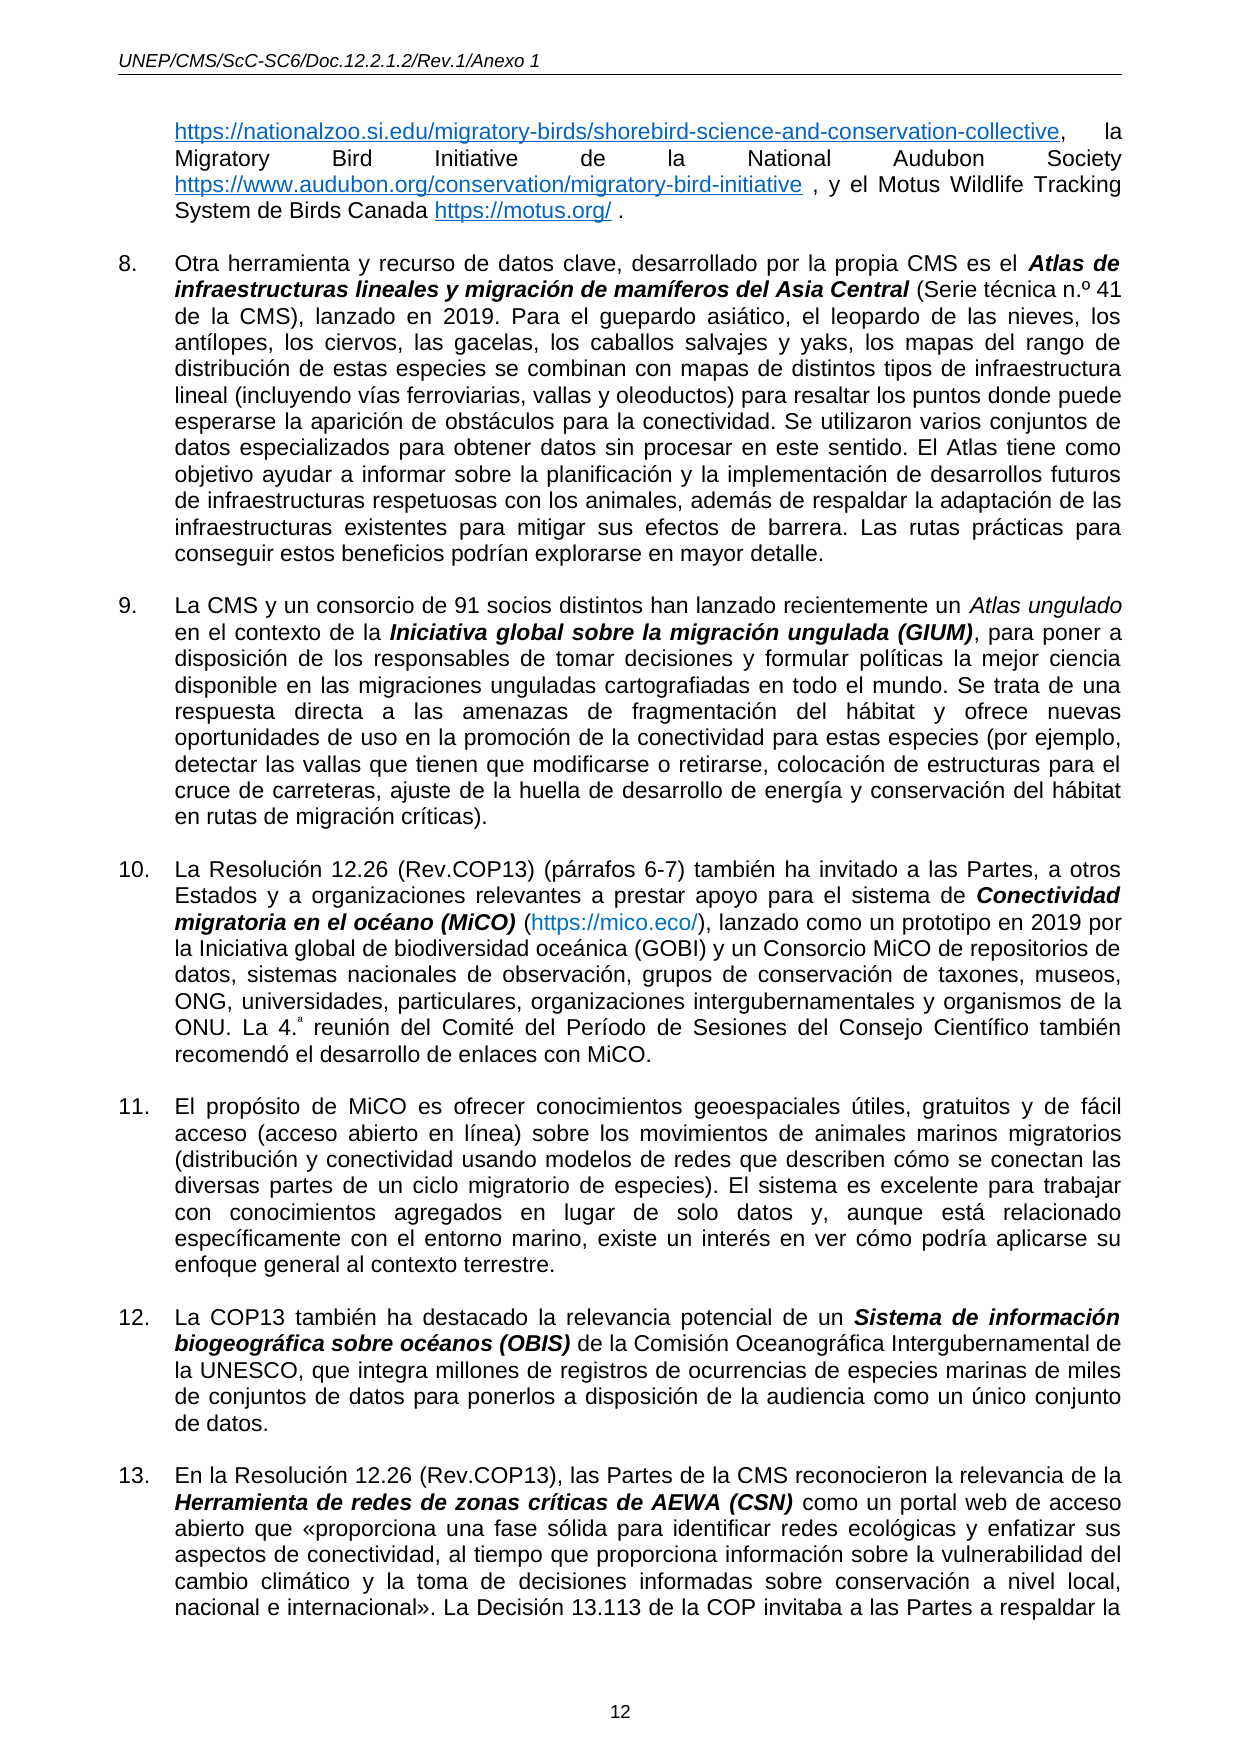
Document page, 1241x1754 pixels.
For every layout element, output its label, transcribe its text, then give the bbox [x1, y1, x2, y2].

list La COP13 también ha destacado la relevancia potencial de un Sistema de información biogeográfica sobre océanos (OBIS) de la Comisión Oceanográfica Intergubernamental de la UNESCO, que integra millones de registros de ocurrencias de especies marinas de miles de conjuntos de datos para ponerlos a disposición de la audiencia como un único conjunto de datos. [118, 1304, 1122, 1436]
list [118, 1462, 1122, 1620]
list La CMS y un consorcio de 91 socios distintos han lanzado recientemente un Atlas ungulado en el contexto de la Iniciativa global sobre la migración ungulada (GIUM), para poner a disposición de los responsables de tomar decisiones y formular políticas la mejor ciencia disponible en las migraciones unguladas cartografiadas en todo el mundo. Se trata de una respuesta directa a las amenazas de fragmentación del hábitat y ofrece nuevas oportunidades de uso en la promoción de la conectividad para estas especies (por ejemplo, detectar las vallas que tienen que modificarse o retirarse, colocación de estructuras para el cruce de carreteras, ajuste de la huella de desarrollo de energía y conservación del hábitat en rutas de migración críticas). [118, 592, 1122, 830]
list La Resolución 12.26 (Rev.COP13) (párrafos 6-7) también ha invitado a las Partes, a otros Estados y a organizaciones relevantes a prestar apoyo para el sistema de Conectividad migratoria en el océano (MiCO) (https://mico.eco/), lanzado como un prototipo en 2019 por la Iniciativa global de biodiversidad oceánica (GOBI) y un Consorcio MiCO de repositorios de datos, sistemas nacionales de observación, grupos de conservación de taxones, museos, ONG, universidades, particulares, organizaciones intergubernamentales y organismos de la ONU. La 4.ª reunión del Comité del Período de Sesiones del Consejo Científico también recomendó el desarrollo de enlaces con MiCO. [118, 856, 1122, 1067]
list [118, 118, 1122, 223]
list Otra herramienta y recurso de datos clave, desarrollado por la propia CMS es el Atlas de infraestructuras lineales y migración de mamíferos del Asia Central (Serie técnica n.º 41 de la CMS), lanzado en 2019. Para el guepardo asiático, el leopardo de las nieves, los antílopes, los ciervos, las gacelas, los caballos salvajes y yaks, los mapas del rango de distribución de estas especies se combinan con mapas de distintos tipos de infraestructura lineal (incluyendo vías ferroviarias, vallas y oleoductos) para resaltar los puntos donde puede esperarse la aparición de obstáculos para la conectividad. Se utilizaron varios conjuntos de datos especializados para obtener datos sin procesar en este sentido. El Atlas tiene como objetivo ayudar a informar sobre la planificación y la implementación de desarrollos futuros de infraestructuras respetuosas con los animales, además de respaldar la adaptación de las infraestructuras existentes para mitigar sus efectos de barrera. Las rutas prácticas para conseguir estos beneficios podrían explorarse en mayor detalle. [118, 250, 1122, 566]
list El propósito de MiCO es ofrecer conocimientos geoespaciales útiles, gratuitos y de fácil acceso (acceso abierto en línea) sobre los movimientos de animales marinos migratorios (distribución y conectividad usando modelos de redes que describen cómo se conectan las diversas partes de un ciclo migratorio de especies). El sistema es excelente para trabajar con conocimientos agregados en lugar de solo datos y, aunque está relacionado específicamente con el entorno marino, existe un interés en ver cómo podría aplicarse su enfoque general al contexto terrestre. [118, 1093, 1122, 1278]
